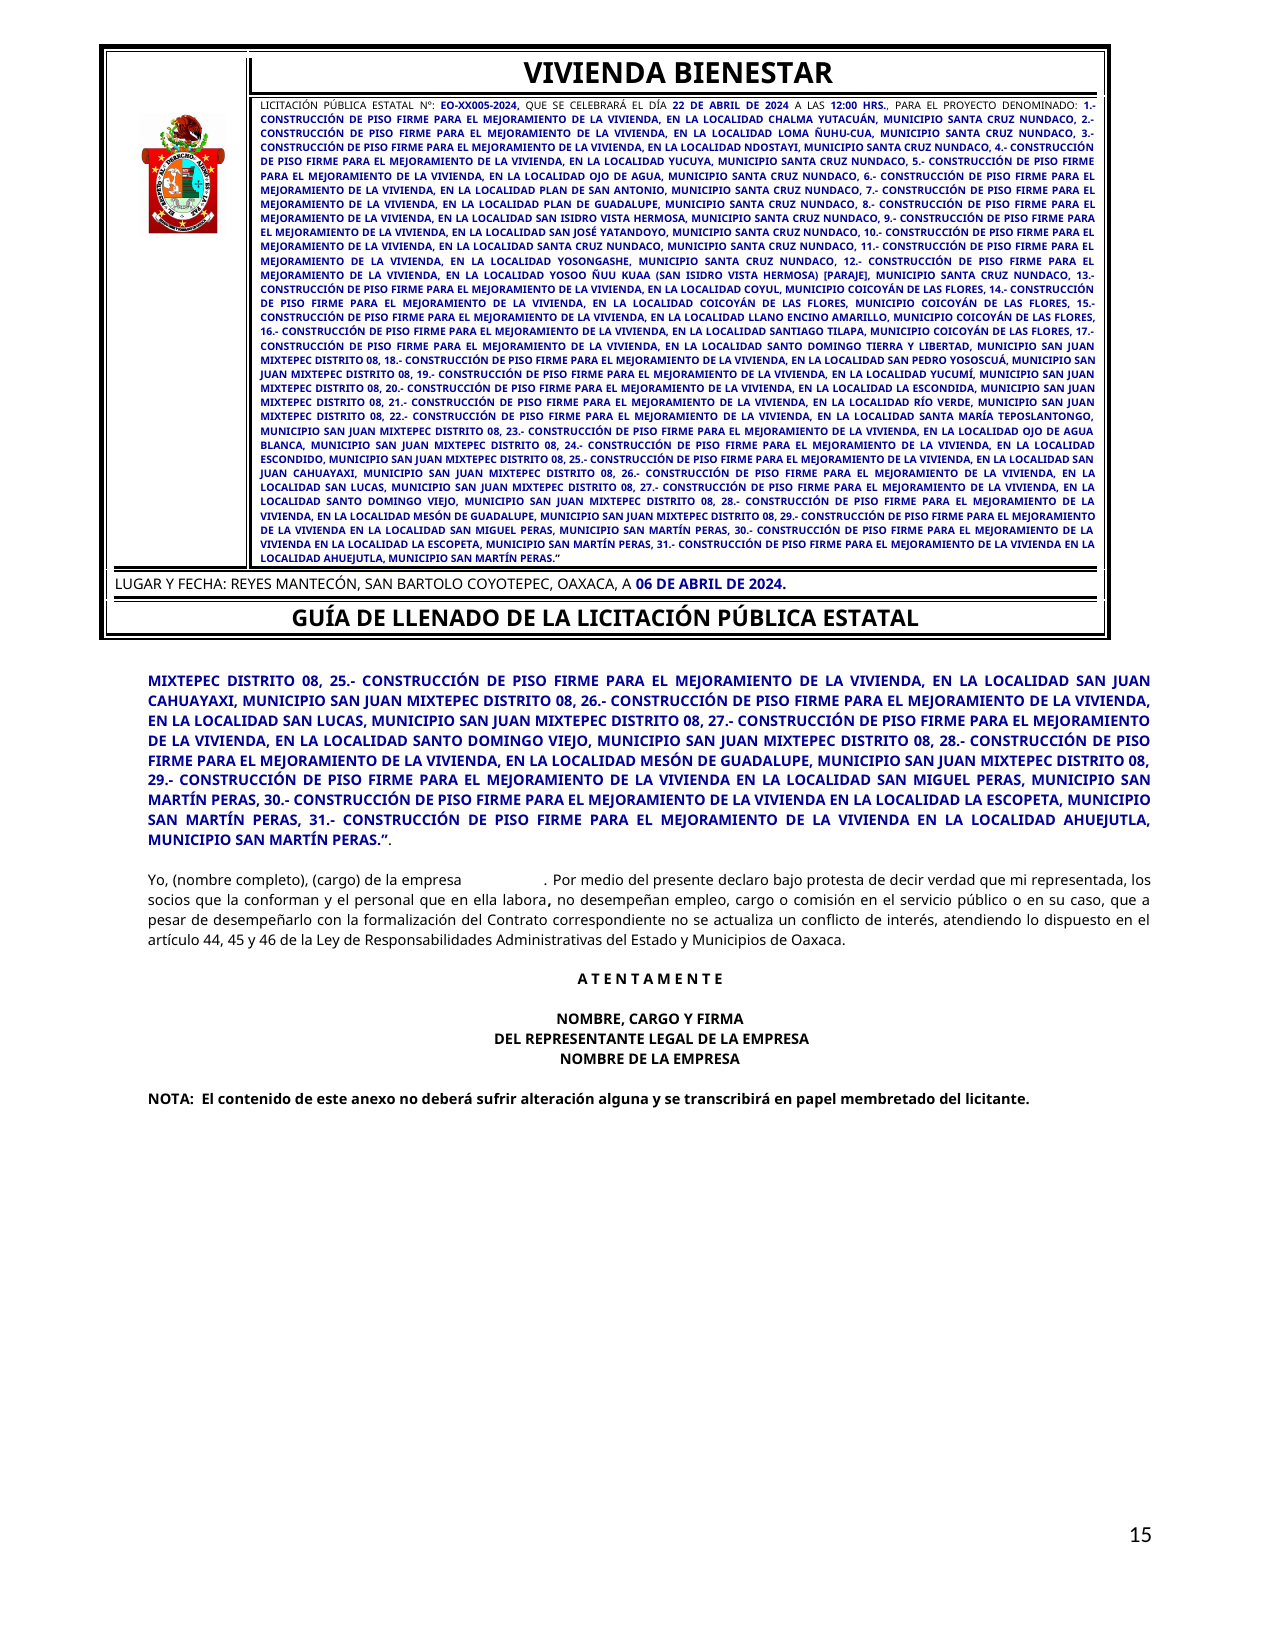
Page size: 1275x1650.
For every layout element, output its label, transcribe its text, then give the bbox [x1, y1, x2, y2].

text A T E N T A M E N T E [148, 969, 1152, 989]
text NOMBRE DE LA EMPRESA [148, 1049, 1152, 1069]
picture [139, 113, 227, 236]
text NOTA: El contenido de este anexo no deberá sufrir alteración alguna y se transcribirá en papel membretado del licitante. [148, 1088, 1152, 1108]
text DEL REPRESENTANTE LEGAL DE LA EMPRESA [148, 1029, 1152, 1049]
list Yo, (nombre completo), (cargo) de la empresa . Por medio del presente declaro bajo protesta de decir verdad que mi representada, los socios que la conforman y el personal que en ella labora, no desempeñan empleo, cargo o comisión en el servicio público o en su caso, que a pesar de desempeñarlo con la formalización del Contrato correspondiente no se actualiza un conflicto de interés, atendiendo lo dispuesto en el artículo 44, 45 y 46 de la Ley de Responsabilidades Administrativas del Estado y Municipios de Oaxaca. [148, 870, 1152, 949]
text NOMBRE, CARGO Y FIRMA [148, 1009, 1152, 1029]
